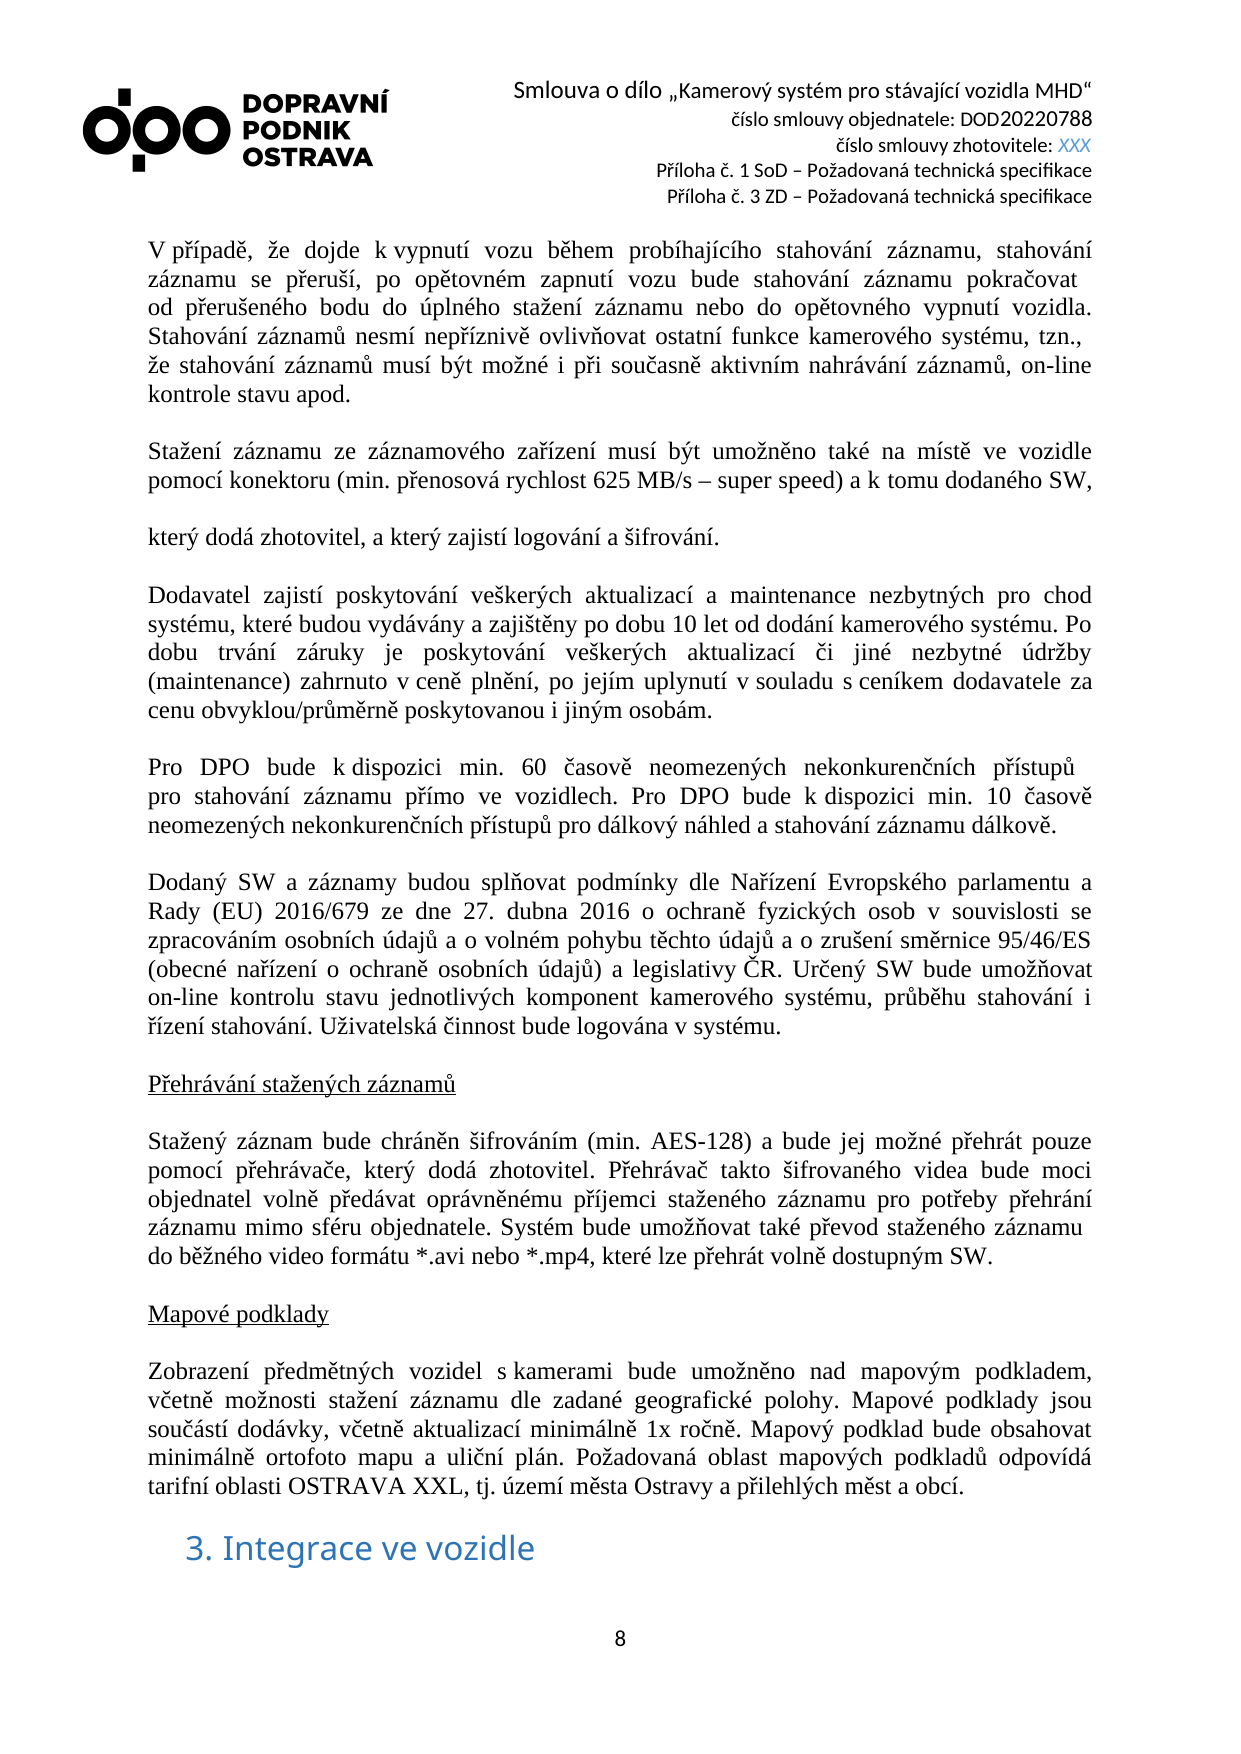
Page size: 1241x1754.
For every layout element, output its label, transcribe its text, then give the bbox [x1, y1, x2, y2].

list Dodavatel zajistí poskytování veškerých aktualizací a maintenance nezbytných pro chod systému, které budou vydávány a zajištěny po dobu 10 let od dodání kamerového systému. Po dobu trvání záruky je poskytování veškerých aktualizací či jiné nezbytné údržby (maintenance) zahrnuto v ceně plnění, po jejím uplynutí v souladu s ceníkem dodavatele za cenu obvyklou/průměrně poskytovanou i jiným osobám. [148, 580, 1093, 724]
list Stažený záznam bude chráněn šifrováním (min. AES-128) a bude jej možné přehrát pouze pomocí přehrávače, který dodá zhotovitel. Přehrávač takto šifrovaného videa bude moci objednatel volně předávat oprávněnému příjemci staženého záznamu pro potřeby přehrání záznamu mimo sféru objednatele. Systém bude umožňovat také převod staženého záznamu do běžného video formátu *.avi nebo *.mp4, které lze přehrát volně dostupným SW. [148, 1126, 1093, 1270]
picture [82, 88, 390, 172]
list Dodaný SW a záznamy budou splňovat podmínky dle Nařízení Evropského parlamentu a Rady (EU) 2016/679 ze dne 27. dubna 2016 o ochraně fyzických osob v souvislosti se zpracováním osobních údajů a o volném pohybu těchto údajů a o zrušení směrnice 95/46/ES (obecné nařízení o ochraně osobních údajů) a legislativy ČR. Určený SW bude umožňovat on-line kontrolu stavu jednotlivých komponent kamerového systému, průběhu stahování i řízení stahování. Uživatelská činnost bude logována v systému. [148, 867, 1093, 1040]
text Přehrávání stažených záznamů [148, 1069, 1093, 1097]
list Pro DPO bude k dispozici min. 60 časově neomezených nekonkurenčních přístupů pro stahování záznamu přímo ve vozidlech. Pro DPO bude k dispozici min. 10 časově neomezených nekonkurenčních přístupů pro dálkový náhled a stahování záznamu dálkově. [148, 752, 1093, 839]
list V případě, že dojde k vypnutí vozu během probíhajícího stahování záznamu, stahování záznamu se přeruší, po opětovném zapnutí vozu bude stahování záznamu pokračovat od přerušeného bodu do úplného stažení záznamu nebo do opětovného vypnutí vozidla. Stahování záznamů nesmí nepříznivě ovlivňovat ostatní funkce kamerového systému, tzn., že stahování záznamů musí být možné i při současně aktivním nahrávání záznamů, on-line kontrole stavu apod. [148, 235, 1093, 407]
text Mapové podklady [148, 1299, 1093, 1327]
list Stažení záznamu ze záznamového zařízení musí být umožněno také na místě ve vozidle pomocí konektoru (min. přenosová rychlost 625 MB/s – super speed) a k tomu dodaného SW, který dodá zhotovitel, a který zajistí logování a šifrování. [148, 436, 1093, 551]
subtitle Integrace ve vozidle [185, 1525, 1093, 1570]
list Zobrazení předmětných vozidel s kamerami bude umožněno nad mapovým podkladem, včetně možnosti stažení záznamu dle zadané geografické polohy. Mapové podklady jsou součástí dodávky, včetně aktualizací minimálně 1x ročně. Mapový podklad bude obsahovat minimálně ortofoto mapu a uliční plán. Požadovaná oblast mapových podkladů odpovídá tarifní oblasti OSTRAVA XXL, tj. území města Ostravy a přilehlých měst a obcí. [148, 1356, 1093, 1500]
